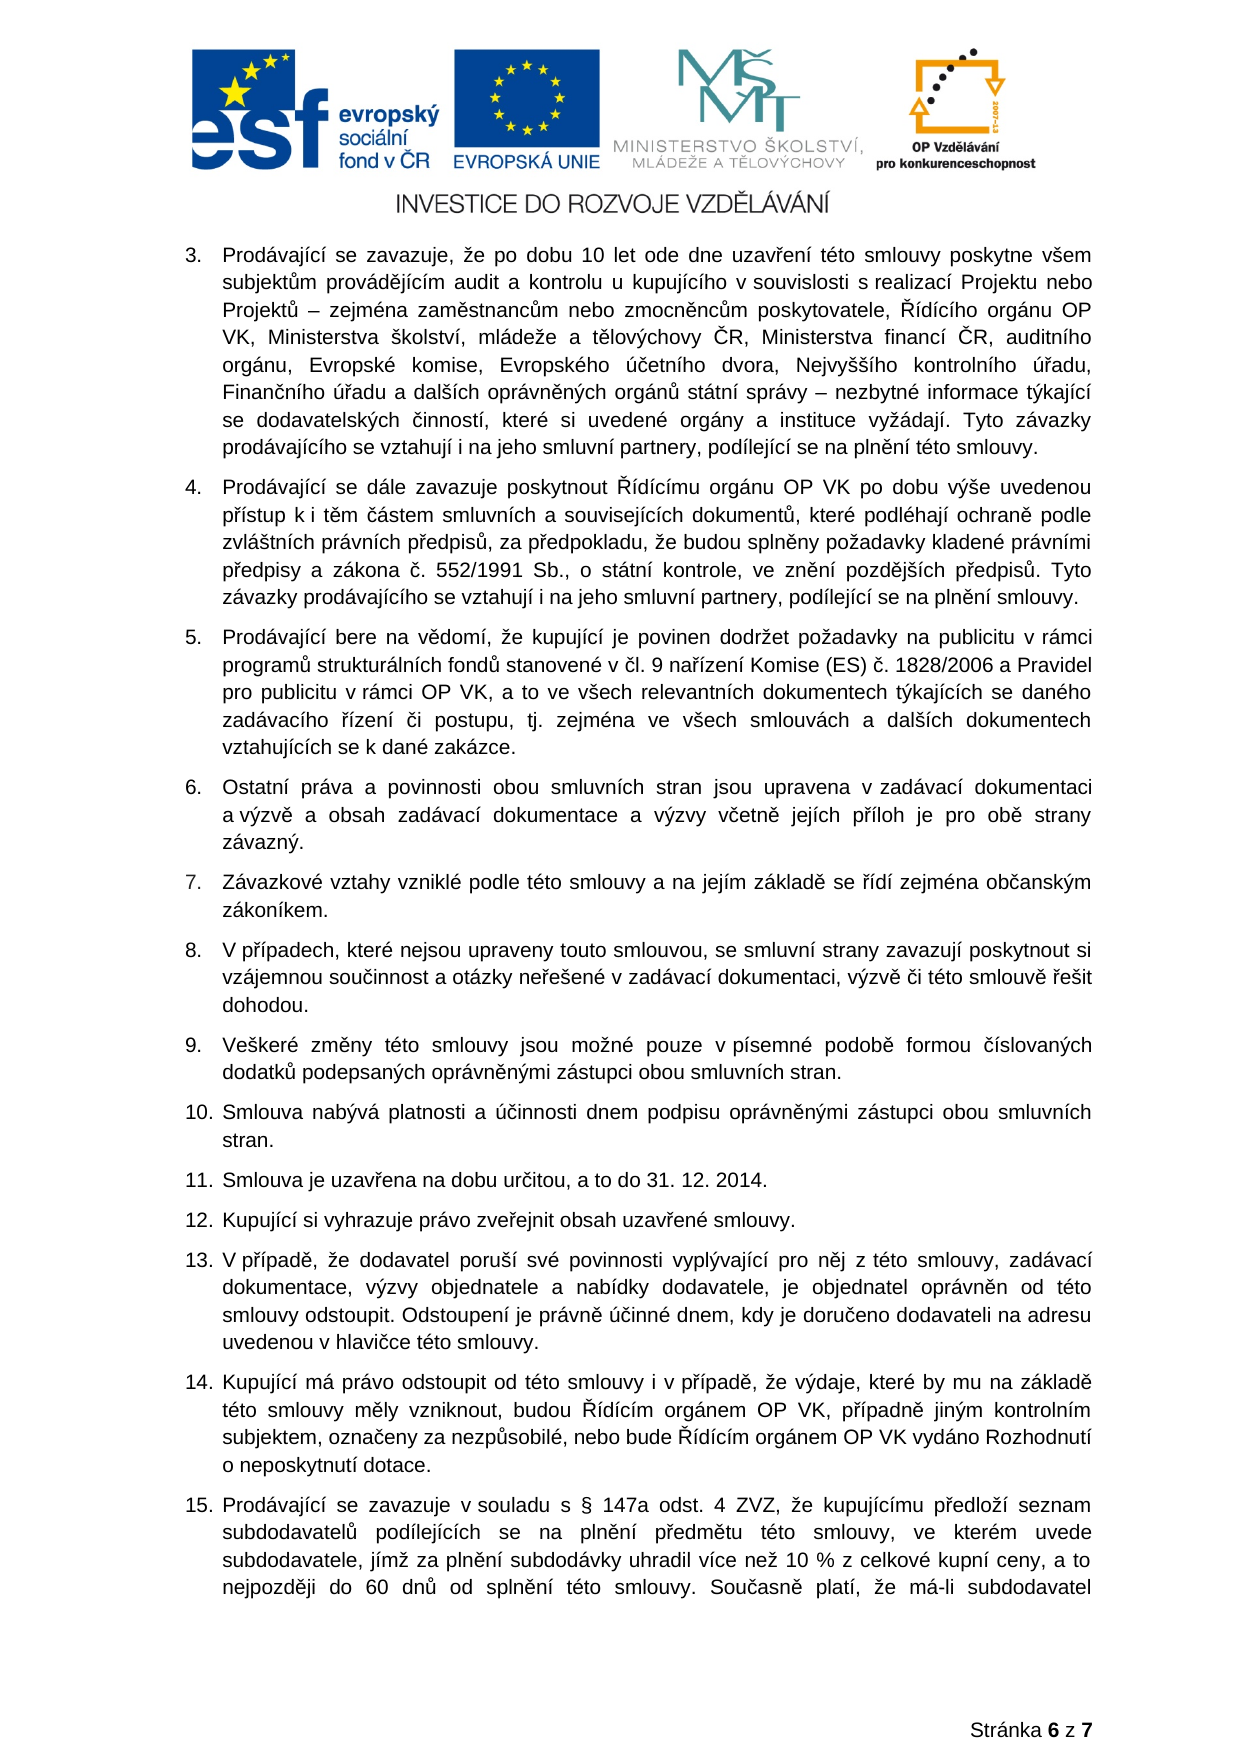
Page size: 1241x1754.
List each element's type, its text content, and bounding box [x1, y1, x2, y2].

list V případech, které nejsou upraveny touto smlouvou, se smluvní strany zavazují poskytnout si vzájemnou součinnost a otázky neřešené v zadávací dokumentaci, výzvě či této smlouvě řešit dohodou. [185, 937, 1093, 1016]
list Smlouva je uzavřena na dobu určitou, a to do 31. 12. 2014. [185, 1167, 1093, 1191]
list Kupující si vyhrazuje právo zveřejnit obsah uzavřené smlouvy. [185, 1207, 1093, 1231]
list Závazkové vztahy vzniklé podle této smlouvy a na jejím základě se řídí zejména občanským zákoníkem. [185, 870, 1093, 921]
list Ostatní práva a povinnosti obou smluvních stran jsou upravena v zadávací dokumentaci a výzvě a obsah zadávací dokumentace a výzvy včetně jejích příloh je pro obě strany závazný. [185, 775, 1093, 854]
list Veškeré změny této smlouvy jsou možné pouze v písemné podobě formou číslovaných dodatků podepsaných oprávněnými zástupci obou smluvních stran. [185, 1032, 1093, 1084]
list Prodávající se zavazuje, že po dobu 10 let ode dne uzavření této smlouvy poskytne všem subjektům provádějícím audit a kontrolu u kupujícího v souvislosti s realizací Projektu nebo Projektů – zejména zaměstnancům nebo zmocněncům poskytovatele, Řídícího orgánu OP VK, Ministerstva školství, mládeže a tělovýchovy ČR, Ministerstva financí ČR, auditního orgánu, Evropské komise, Evropského účetního dvora, Nejvyššího kontrolního úřadu, Finančního úřadu a dalších oprávněných orgánů státní správy – nezbytné informace týkající se dodavatelských činností, které si uvedené orgány a instituce vyžádají. Tyto závazky prodávajícího se vztahují i na jeho smluvní partnery, podílející se na plnění této smlouvy. [185, 243, 1093, 459]
picture [147, 11, 1093, 243]
list Smlouva nabývá platnosti a účinnosti dnem podpisu oprávněnými zástupci obou smluvních stran. [185, 1100, 1093, 1151]
list Kupující má právo odstoupit od této smlouvy i v případě, že výdaje, které by mu na základě této smlouvy měly vzniknout, budou Řídícím orgánem OP VK, případně jiným kontrolním subjektem, označeny za nezpůsobilé, nebo bude Řídícím orgánem OP VK vydáno Rozhodnutí o neposkytnutí dotace. [185, 1370, 1093, 1476]
list Prodávající bere na vědomí, že kupující je povinen dodržet požadavky na publicitu v rámci programů strukturálních fondů stanovené v čl. 9 nařízení Komise (ES) č. 1828/2006 a Pravidel pro publicitu v rámci OP VK, a to ve všech relevantních dokumentech týkajících se daného zadávacího řízení či postupu, tj. zejména ve všech smlouvách a dalších dokumentech vztahujících se k dané zakázce. [185, 625, 1093, 759]
list Prodávající se dále zavazuje poskytnout Řídícímu orgánu OP VK po dobu výše uvedenou přístup k i těm částem smluvních a souvisejících dokumentů, které podléhají ochraně podle zvláštních právních předpisů, za předpokladu, že budou splněny požadavky kladené právními předpisy a zákona č. 552/1991 Sb., o státní kontrole, ve znění pozdějších předpisů. Tyto závazky prodávajícího se vztahují i na jeho smluvní partnery, podílející se na plnění smlouvy. [185, 475, 1093, 609]
list V případě, že dodavatel poruší své povinnosti vyplývající pro něj z této smlouvy, zadávací dokumentace, výzvy objednatele a nabídky dodavatele, je objednatel oprávněn od této smlouvy odstoupit. Odstoupení je právně účinné dnem, kdy je doručeno dodavateli na adresu uvedenou v hlavičce této smlouvy. [185, 1247, 1093, 1354]
